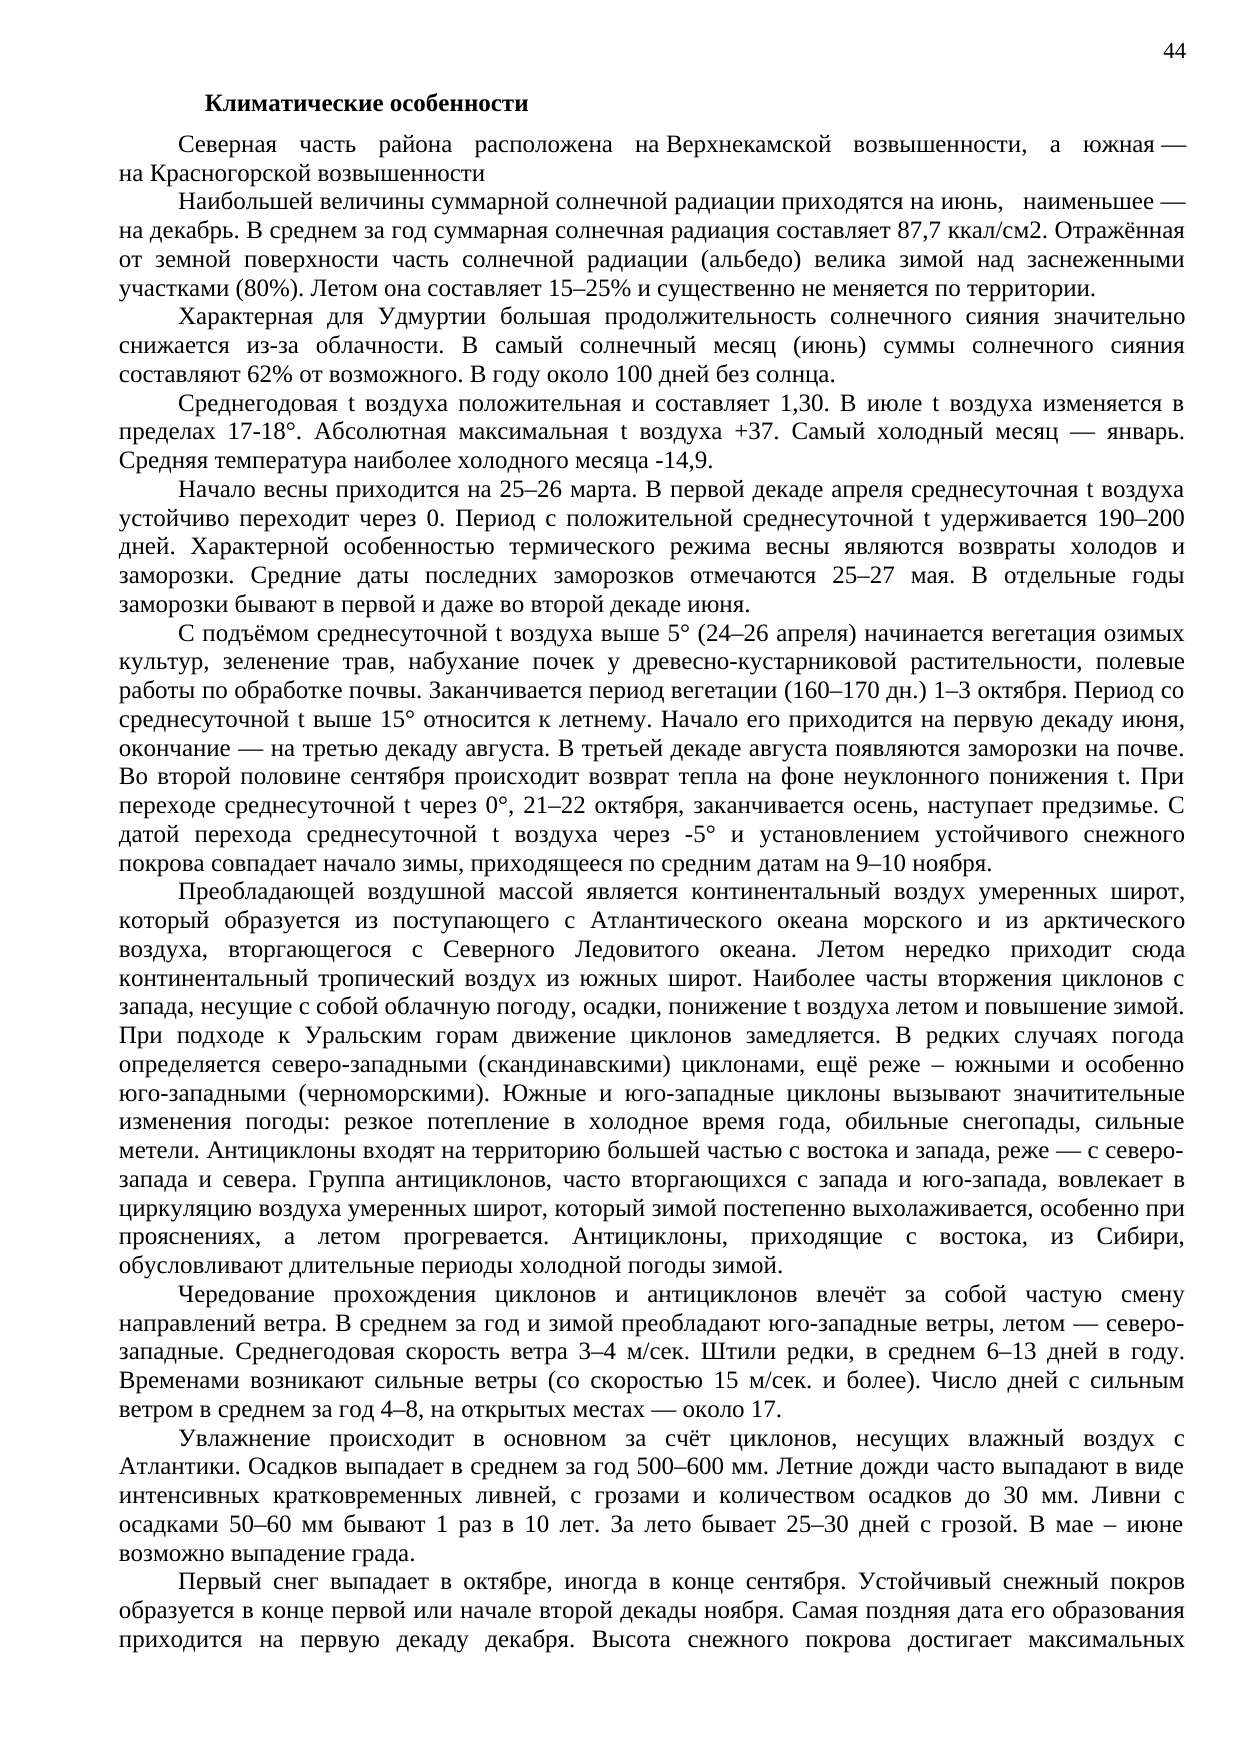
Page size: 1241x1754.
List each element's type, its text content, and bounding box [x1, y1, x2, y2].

text Северная часть района расположена на Верхнекамской возвышенности, а южная — на Красногорской возвышенности [485, 129, 1186, 186]
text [119, 1566, 1186, 1653]
text Характерная для Удмуртии большая продолжительность солнечного сияния значительно снижается из-за облачности. В самый солнечный месяц (июнь) суммы солнечного сияния составляют 62% от возможного. В году около 100 дней без солнца. [119, 301, 1186, 388]
text Начало весны приходится на 25–26 марта. В первой декаде апреля среднесуточная t воздуха устойчиво переходит через 0. Период с положительной среднесуточной t удерживается 190–200 дней. Характерной особенностью термического режима весны являются возвраты холодов и заморозки. Средние даты последних заморозков отмечаются 25–27 мая. В отдельные годы заморозки бывают в первой и даже во второй декаде июня. [119, 474, 1186, 618]
subtitle Климатические особенности [204, 88, 1174, 117]
text Преобладающей воздушной массой является континентальный воздух умеренных широт, который образуется из поступающего с Атлантического океана морского и из арктического воздуха, вторгающегося с Северного Ледовитого океана. Летом нередко приходит сюда континентальный тропический воздух из южных широт. Наиболее часты вторжения циклонов с запада, несущие с собой облачную погоду, осадки, понижение t воздуха летом и повышение зимой. При подходе к Уральским горам движение циклонов замедляется. В редких случаях погода определяется северо-западными (скандинавскими) циклонами, ещё реже – южными и особенно юго-западными (черноморскими). Южные и юго-западные циклоны вызывают значитительные изменения погоды: резкое потепление в холодное время года, обильные снегопады, сильные метели. Антициклоны входят на территорию большей частью с востока и запада, реже — с северо-запада и севера. Группа антициклонов, часто вторгающихся с запада и юго-запада, вовлекает в циркуляцию воздуха умеренных широт, который зимой постепенно выхолаживается, особенно при прояснениях, а летом прогревается. Антициклоны, приходящие с востока, из Сибири, обусловливают длительные периоды холодной погоды зимой. [119, 876, 1186, 1279]
text Чередование прохождения циклонов и антициклонов влечёт за собой частую смену направлений ветра. В среднем за год и зимой преобладают юго-западные ветры, летом — северо-западные. Среднегодовая скорость ветра 3–4 м/сек. Штили редки, в среднем 6–13 дней в году. Временами возникают сильные ветры (со скоростью 15 м/сек. и более). Число дней с сильным ветром в среднем за год 4–8, на открытых местах — около 17. [119, 1279, 1186, 1423]
text Наибольшей величины суммарной солнечной радиации приходятся на июнь, наименьшее — на декабрь. В среднем за год суммарная солнечная радиация составляет 87,7 ккал/см2. Отражённая от земной поверхности часть солнечной радиации (альбедо) велика зимой над заснеженными участками (80%). Летом она составляет 15–25% и существенно не меняется по территории. [119, 186, 1186, 301]
text Среднегодовая t воздуха положительная и составляет 1,30. В июле t воздуха изменяется в пределах 17-18°. Абсолютная максимальная t воздуха +37. Самый холодный месяц — январь. Средняя температура наиболее холодного месяца -14,9. [119, 388, 1186, 474]
text Увлажнение происходит в основном за счёт циклонов, несущих влажный воздух с Атлантики. Осадков выпадает в среднем за год 500–600 мм. Летние дожди часто выпадают в виде интенсивных кратковременных ливней, с грозами и количеством осадков до 30 мм. Ливни с осадками 50–60 мм бывают 1 раз в 10 лет. За лето бывает 25–30 дней с грозой. В мае – июне возможно выпадение града. [119, 1423, 1186, 1566]
text С подъёмом среднесуточной t воздуха выше 5° (24–26 апреля) начинается вегетация озимых культур, зеленение трав, набухание почек у древесно-кустарниковой растительности, полевые работы по обработке почвы. Заканчивается период вегетации (160–170 дн.) 1–3 октября. Период со среднесуточной t выше 15° относится к летнему. Начало его приходится на первую декаду июня, окончание — на третью декаду августа. В третьей декаде августа появляются заморозки на почве. Во второй половине сентября происходит возврат тепла на фоне неуклонного понижения t. При переходе среднесуточной t через 0°, 21–22 октября, заканчивается осень, наступает предзимье. С датой перехода среднесуточной t воздуха через -5° и установлением устойчивого снежного покрова совпадает начало зимы, приходящееся по средним датам на 9–10 ноября. [119, 618, 1186, 876]
